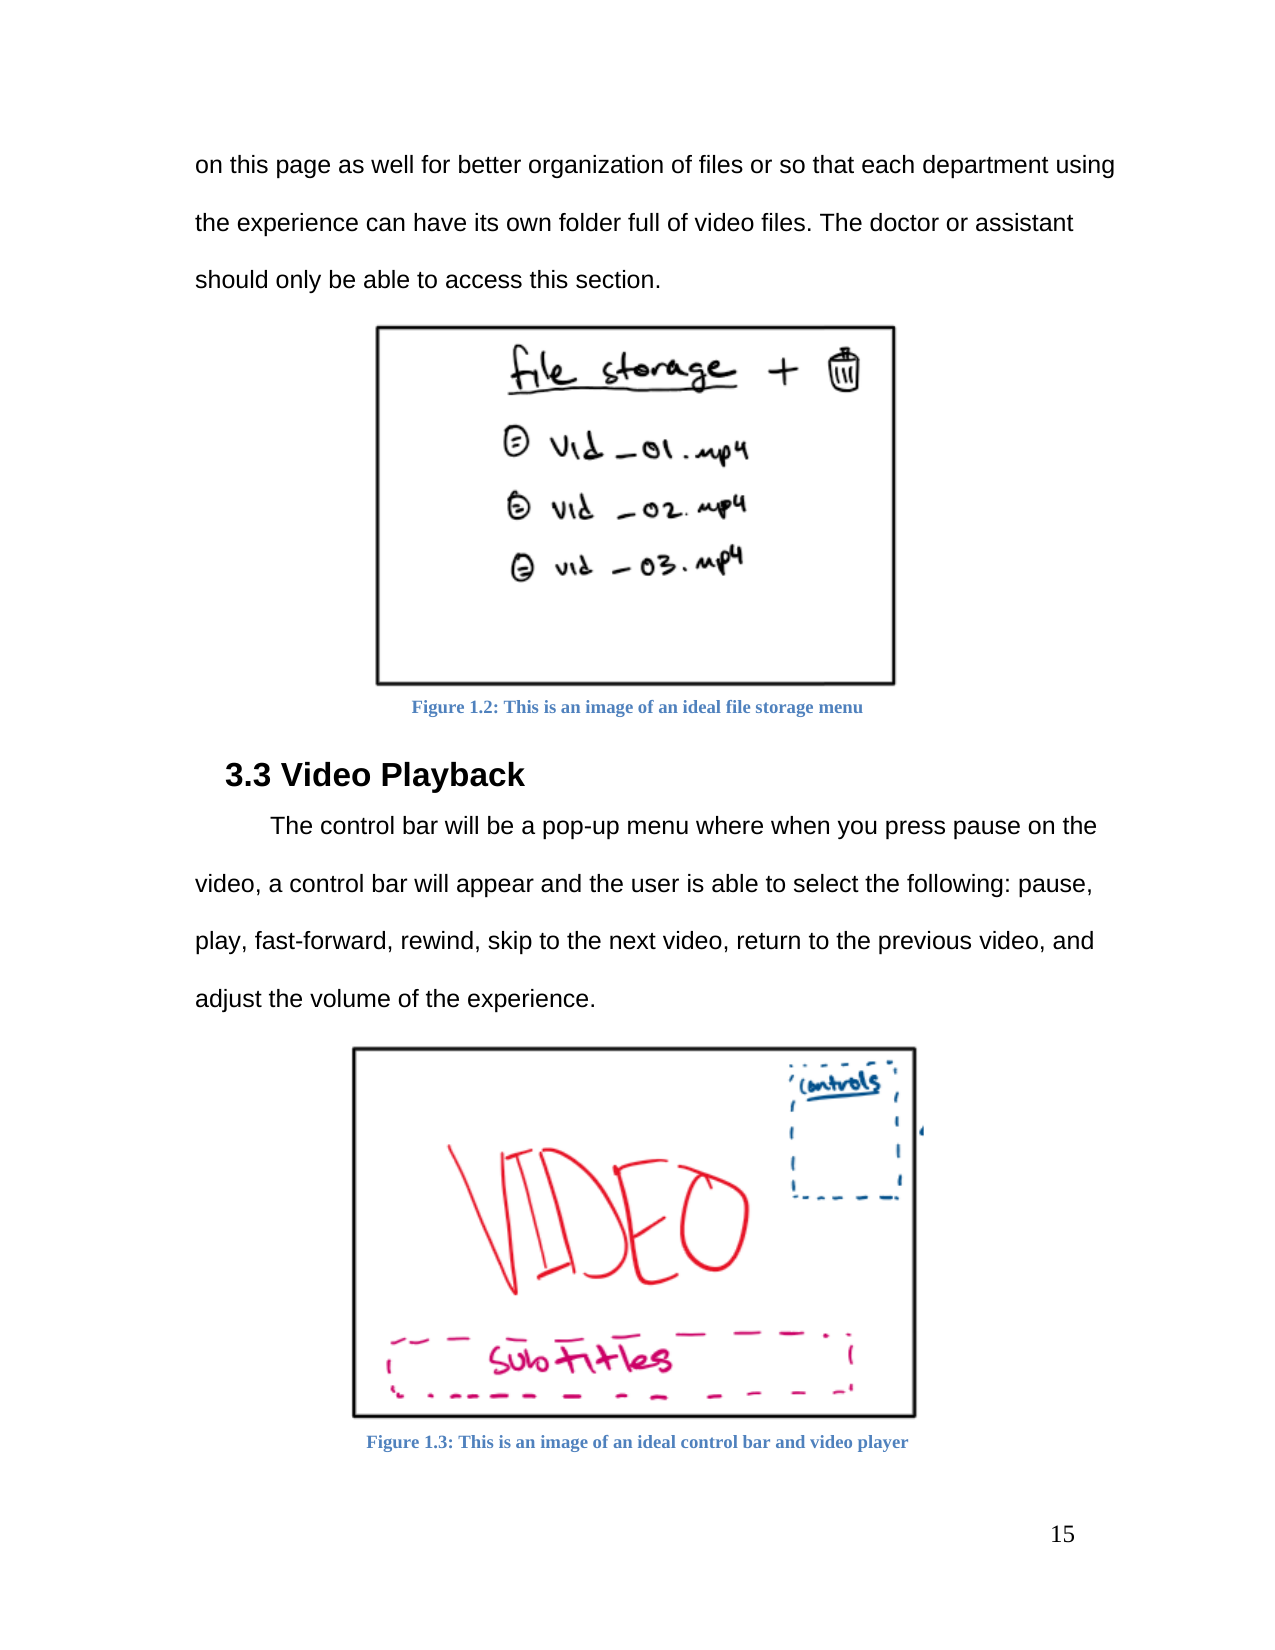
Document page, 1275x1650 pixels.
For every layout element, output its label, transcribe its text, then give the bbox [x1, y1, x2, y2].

text Figure 1.3: This is an image of an ideal control bar and video player [150, 1431, 1125, 1452]
text The control bar will be a pop-up menu where when you press pause on the video, a control bar will appear and the user is able to select the following: pause, play, fast-forward, rewind, skip to the next video, return to the previous video, and adjust the volume of the experience. [195, 811, 1125, 1012]
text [195, 150, 1125, 294]
picture [373, 322, 902, 692]
subtitle 3.3 Video Playback [150, 754, 1125, 793]
picture [351, 1041, 924, 1427]
text Figure 1.2: This is an image of an ideal file storage menu [150, 696, 1125, 717]
